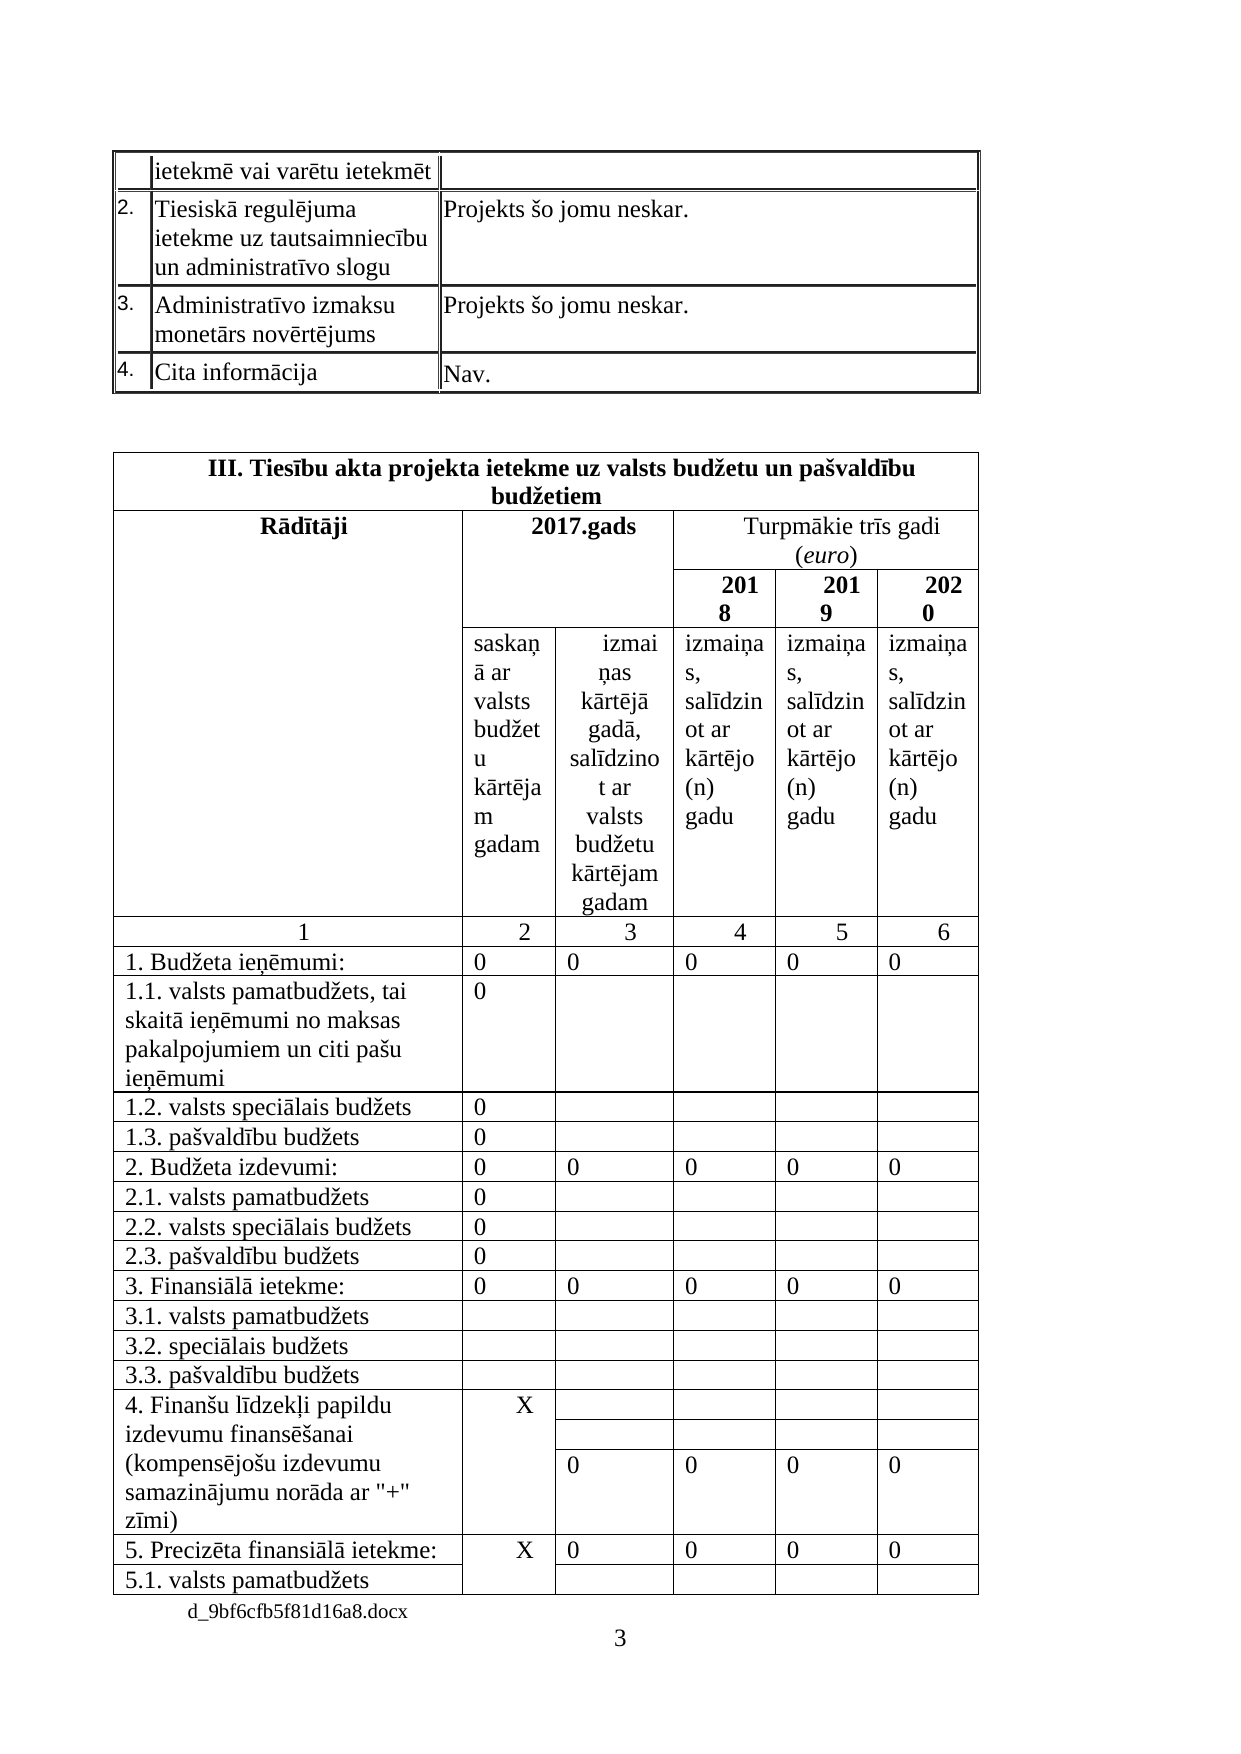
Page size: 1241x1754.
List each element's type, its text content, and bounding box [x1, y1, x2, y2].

table_cell 2 [463, 917, 555, 946]
table_cell [776, 1390, 877, 1419]
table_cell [151, 152, 440, 188]
table_cell [674, 1420, 775, 1449]
table_cell 0 [674, 1271, 775, 1300]
table_cell 2018 [674, 570, 775, 627]
table_cell [878, 1241, 978, 1270]
table_cell 0 [776, 1271, 877, 1300]
table_cell [776, 1420, 877, 1449]
table_cell Administratīvo izmaksu monetārs novērtējums [153, 287, 438, 351]
table_cell 0 [463, 976, 555, 1091]
table_cell Projekts šo jomu neskar. [442, 188, 978, 284]
table_cell [878, 1182, 978, 1211]
table_cell [556, 1301, 673, 1330]
table_cell 0 [878, 1535, 978, 1564]
table_cell 1. [116, 153, 151, 188]
table_cell 4 [674, 917, 775, 946]
table_cell 1. Budžeta ieņēmumi: [114, 947, 462, 975]
table_cell 5.1. valsts pamatbudžets [114, 1565, 462, 1594]
table_cell 0 [674, 947, 775, 975]
table_cell 0 [556, 1450, 673, 1534]
table_cell [556, 1212, 673, 1240]
table_cell 0 [463, 1152, 555, 1181]
table_cell 0 [463, 1241, 555, 1270]
table_cell 0 [463, 1122, 555, 1151]
table_cell [556, 1390, 673, 1419]
table_header III. Tiesību akta projekta ietekme uz valsts budžetu un pašvaldību budžetiem [114, 453, 978, 510]
table_cell [556, 1361, 673, 1389]
table_cell 0 [463, 1093, 555, 1121]
table_cell [463, 1301, 555, 1330]
table_cell 0 [776, 947, 877, 975]
table_cell Tiesiskā regulējuma ietekme uz tautsaimniecību un administratīvo slogu [153, 192, 438, 284]
table_cell 1.3. pašvaldību budžets [114, 1122, 462, 1151]
table_cell 3.1. valsts pamatbudžets [114, 1301, 462, 1330]
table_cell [440, 153, 977, 188]
table_cell Rādītāji [114, 511, 462, 916]
table_cell izmaiņas, salīdzinot ar kārtējo (n) gadu [878, 628, 978, 916]
table_cell [674, 1093, 775, 1121]
table_cell [878, 1122, 978, 1151]
table_cell [878, 1212, 978, 1240]
table_cell [878, 1331, 978, 1359]
table_cell [878, 1565, 978, 1594]
table_cell 0 [776, 1535, 877, 1564]
table_cell [776, 1212, 877, 1240]
table_cell [878, 1093, 978, 1121]
table_cell [674, 1565, 775, 1594]
table_cell 0 [878, 947, 978, 975]
table_cell 2020 [878, 570, 978, 627]
table_cell 1.1. valsts pamatbudžets, tai skaitā ieņēmumi no maksas pakalpojumiem un citi pašu ieņēmumi [114, 976, 462, 1091]
table_cell 3 [556, 917, 673, 946]
table_cell [674, 1390, 775, 1419]
table_cell 0 [463, 947, 555, 975]
table_cell 3.3. pašvaldību budžets [114, 1361, 462, 1389]
table_cell 3. [116, 284, 150, 351]
table_cell 4. Finanšu līdzekļi papildu izdevumu finansēšanai (kompensējošu izdevumu samazinājumu norāda ar "+" zīmi) [114, 1390, 462, 1534]
table_cell [776, 1331, 877, 1359]
table_cell 0 [463, 1271, 555, 1300]
table_cell [878, 976, 978, 1091]
table_cell 5 [776, 917, 877, 946]
table_cell 1.2. valsts speciālais budžets [114, 1093, 462, 1121]
table_cell 0 [674, 1152, 775, 1181]
table_cell [556, 1331, 673, 1359]
table_cell 2.2. valsts speciālais budžets [114, 1212, 462, 1240]
table_cell [776, 1565, 877, 1594]
table_cell [674, 1301, 775, 1330]
table_cell 0 [878, 1271, 978, 1300]
table_cell [776, 1361, 877, 1389]
table_cell [878, 1390, 978, 1419]
table_cell 3.2. speciālais budžets [114, 1331, 462, 1359]
table_cell X [463, 1535, 555, 1594]
table_cell 1 [114, 917, 462, 946]
table_cell [878, 1361, 978, 1389]
table_cell 3. Finansiālā ietekme: [114, 1271, 462, 1300]
table_cell [674, 1361, 775, 1389]
table_cell [776, 1301, 877, 1330]
table_cell izmaiņas, salīdzinot ar kārtējo (n) gadu [776, 628, 877, 916]
table_cell [463, 1361, 555, 1389]
table_cell 0 [556, 947, 673, 975]
table_cell 0 [776, 1152, 877, 1181]
table_cell 2.1. valsts pamatbudžets [114, 1182, 462, 1211]
table_cell izmaiņas, salīdzinot ar kārtējo (n) gadu [674, 628, 775, 916]
table_cell 2. [116, 188, 150, 284]
table_cell [556, 1182, 673, 1211]
table_cell 4. [116, 351, 151, 391]
table_cell 2.3. pašvaldību budžets [114, 1241, 462, 1270]
table_cell 0 [463, 1182, 555, 1211]
table_cell [674, 1122, 775, 1151]
table_cell 0 [556, 1535, 673, 1564]
table_cell izmaiņas kārtējā gadā, salīdzinot ar valsts budžetu kārtējam gadam [556, 628, 673, 916]
table_cell [674, 976, 775, 1091]
table_cell 5. Precizēta finansiālā ietekme: [114, 1535, 462, 1564]
table_cell [776, 1182, 877, 1211]
table_cell saskaņā ar valsts budžetu kārtējam gadam [463, 628, 555, 916]
table_cell 0 [878, 1450, 978, 1534]
table_cell 2017.gads [463, 511, 673, 627]
table_cell [556, 976, 673, 1091]
table_cell X [463, 1390, 555, 1534]
table_cell [878, 1301, 978, 1330]
table_cell [556, 1122, 673, 1151]
table_cell [674, 1331, 775, 1359]
table_cell [556, 1420, 673, 1449]
table_cell 0 [674, 1535, 775, 1564]
table_cell [674, 1182, 775, 1211]
table_cell 6 [878, 917, 978, 946]
table_cell 0 [878, 1152, 978, 1181]
table_cell [878, 1420, 978, 1449]
table_cell Turpmākie trīs gadi (euro) [674, 511, 978, 569]
table_cell 0 [776, 1450, 877, 1534]
table_cell 0 [674, 1450, 775, 1534]
table_cell [674, 1241, 775, 1270]
table_cell [776, 1122, 877, 1151]
table_cell [556, 1565, 673, 1594]
table_cell 2. Budžeta izdevumi: [114, 1152, 462, 1181]
table_cell [556, 1093, 673, 1121]
table_cell [463, 1331, 555, 1359]
table_cell [776, 976, 877, 1091]
table_cell Projekts šo jomu neskar. [442, 284, 977, 351]
table_cell 0 [556, 1271, 673, 1300]
table_cell 0 [556, 1152, 673, 1181]
table_cell [674, 1212, 775, 1240]
table_cell 2019 [776, 570, 877, 627]
table_cell 0 [463, 1212, 555, 1240]
table_cell Nav. [440, 351, 977, 391]
table_cell Cita informācija [151, 351, 440, 391]
table_cell [556, 1241, 673, 1270]
table_cell [776, 1093, 877, 1121]
table_cell [776, 1241, 877, 1270]
